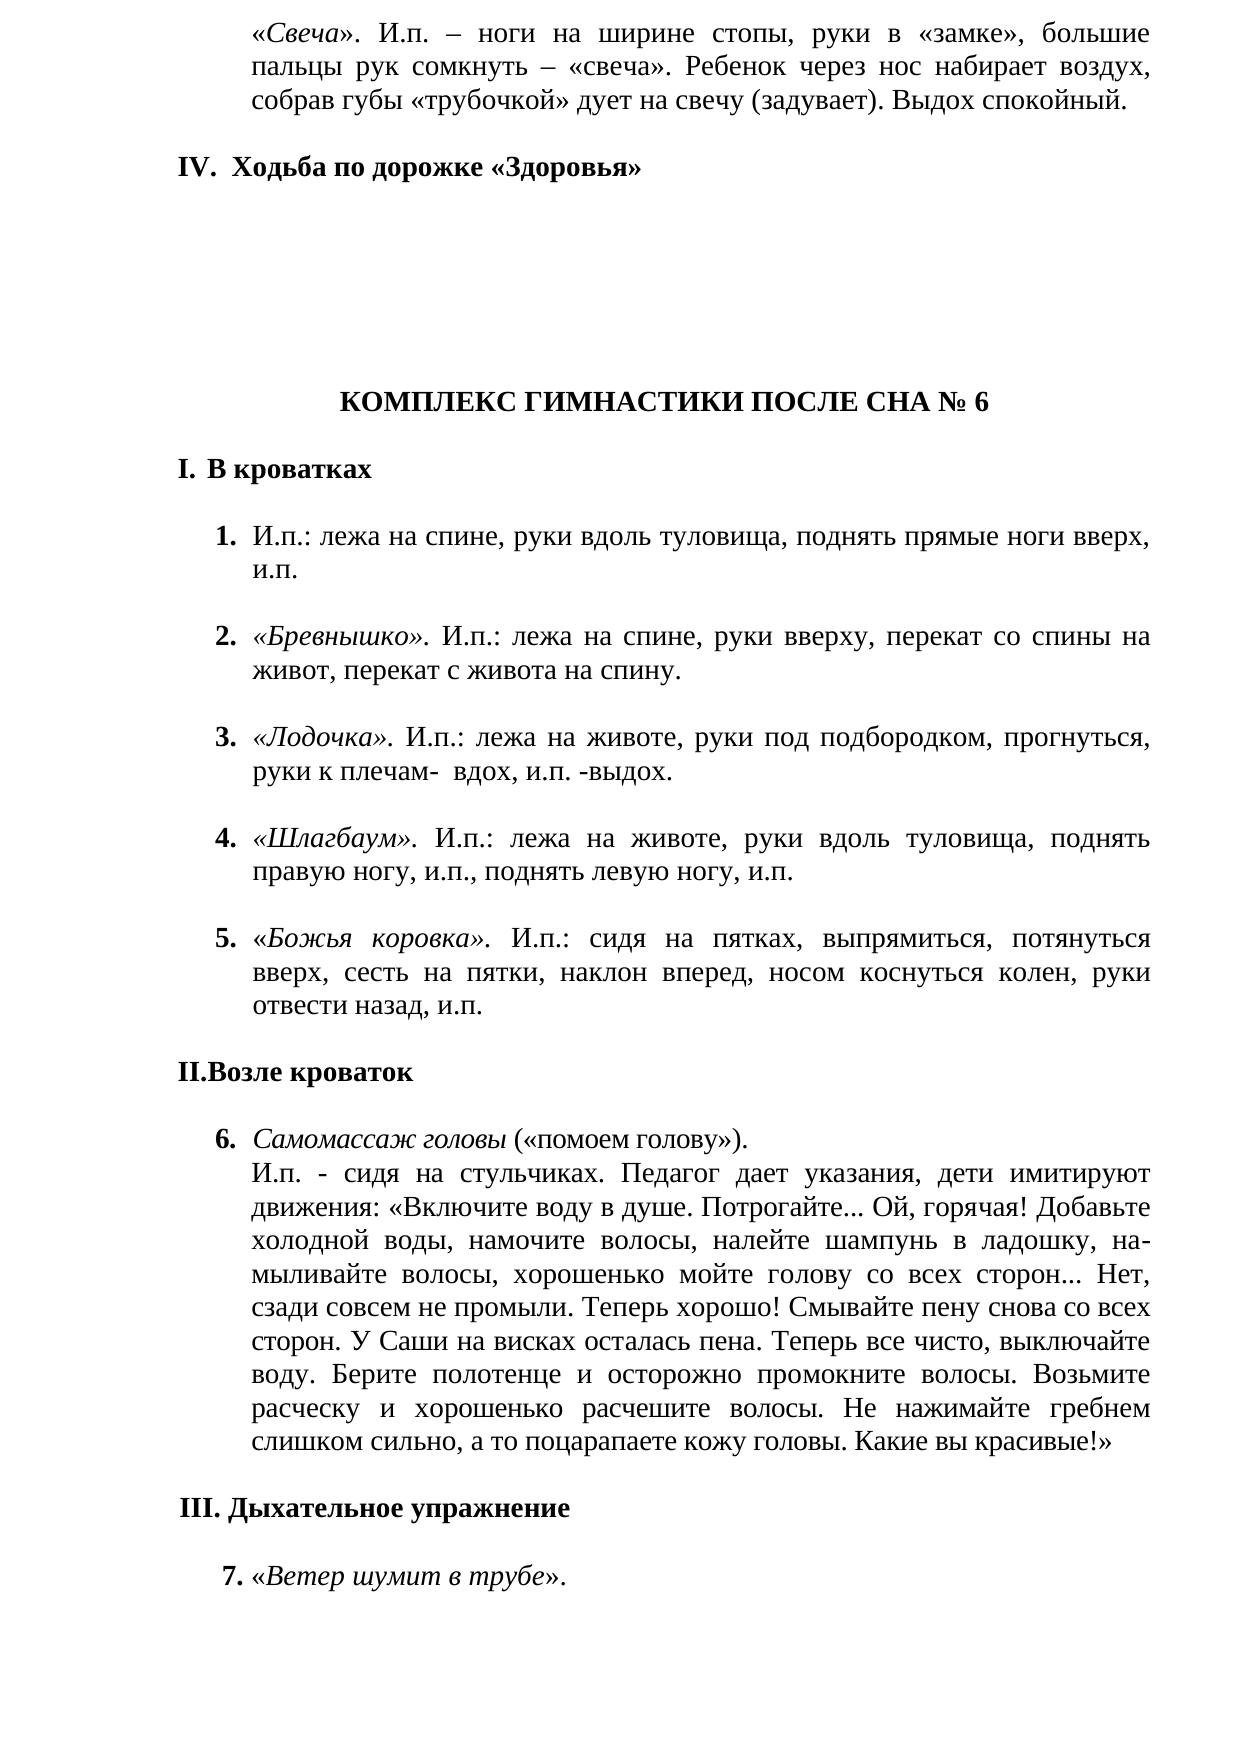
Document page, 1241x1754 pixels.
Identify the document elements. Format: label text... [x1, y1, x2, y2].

text КОМПЛЕКС ГИМНАСТИКИ ПОСЛЕ СНА № 6 [177, 384, 1152, 417]
text III. Дыхательное упражнение [179, 1491, 1152, 1524]
subtitle II.Возле кроваток [177, 1054, 1152, 1088]
text IV. Ходьба по дорожке «Здоровья» [177, 149, 1152, 182]
list «Бревнышко». И.п.: лежа на спине, руки вверху, перекат со спины на живот, перекат с живота на спину. [215, 618, 1152, 686]
list И.п.: лежа на спине, руки вдоль туловища, поднять прямые ноги вверх, и.п. [215, 518, 1152, 585]
text И.п. - сидя на стульчиках. Педагог дает указания, дети имитируют движения: «Включите воду в душе. Потрогайте... Ой, горячая! Добавьте холодной воды, намочите волосы, налейте шампунь в ладошку, намыливайте волосы, хорошенько мойте голову со всех сторон... Нет, сзади совсем не промыли. Теперь хорошо! Смывайте пену снова со всех сторон. У Саши на висках осталась пена. Теперь все чисто, выключайте воду. Берите полотенце и осторожно промокните волосы. Возьмите расческу и хорошенько расчешите волосы. Не нажимайте гребнем слишком сильно, а то поцарапаете кожу головы. Какие вы красивые!» [251, 1155, 1151, 1457]
list «Божья коровка». И.п.: сидя на пятках, выпрямиться, потянуться вверх, сесть на пятки, наклон вперед, носом коснуться колен, руки отвести назад, и.п. [215, 920, 1152, 1021]
list Самомассаж головы («помоем голову»). [215, 1122, 1151, 1155]
text 7. «Ветер шумит в трубе». [179, 1558, 1152, 1591]
text «Свеча». И.п. – ноги на ширине стопы, руки в «замке», большие пальцы рук сомкнуть – «свеча». Ребенок через нос набирает воздух, собрав губы «трубочкой» дует на свечу (задувает). Выдох спокойный. [251, 15, 1152, 115]
list «Лодочка». И.п.: лежа на животе, руки под подбородком, прогнуться, руки к плечам- вдох, и.п. -выдох. [215, 719, 1152, 786]
list «Шлагбаум». И.п.: лежа на животе, руки вдоль туловища, поднять правую ногу, и.п., поднять левую ногу, и.п. [215, 820, 1152, 887]
subtitle В кроватках [177, 451, 1152, 484]
